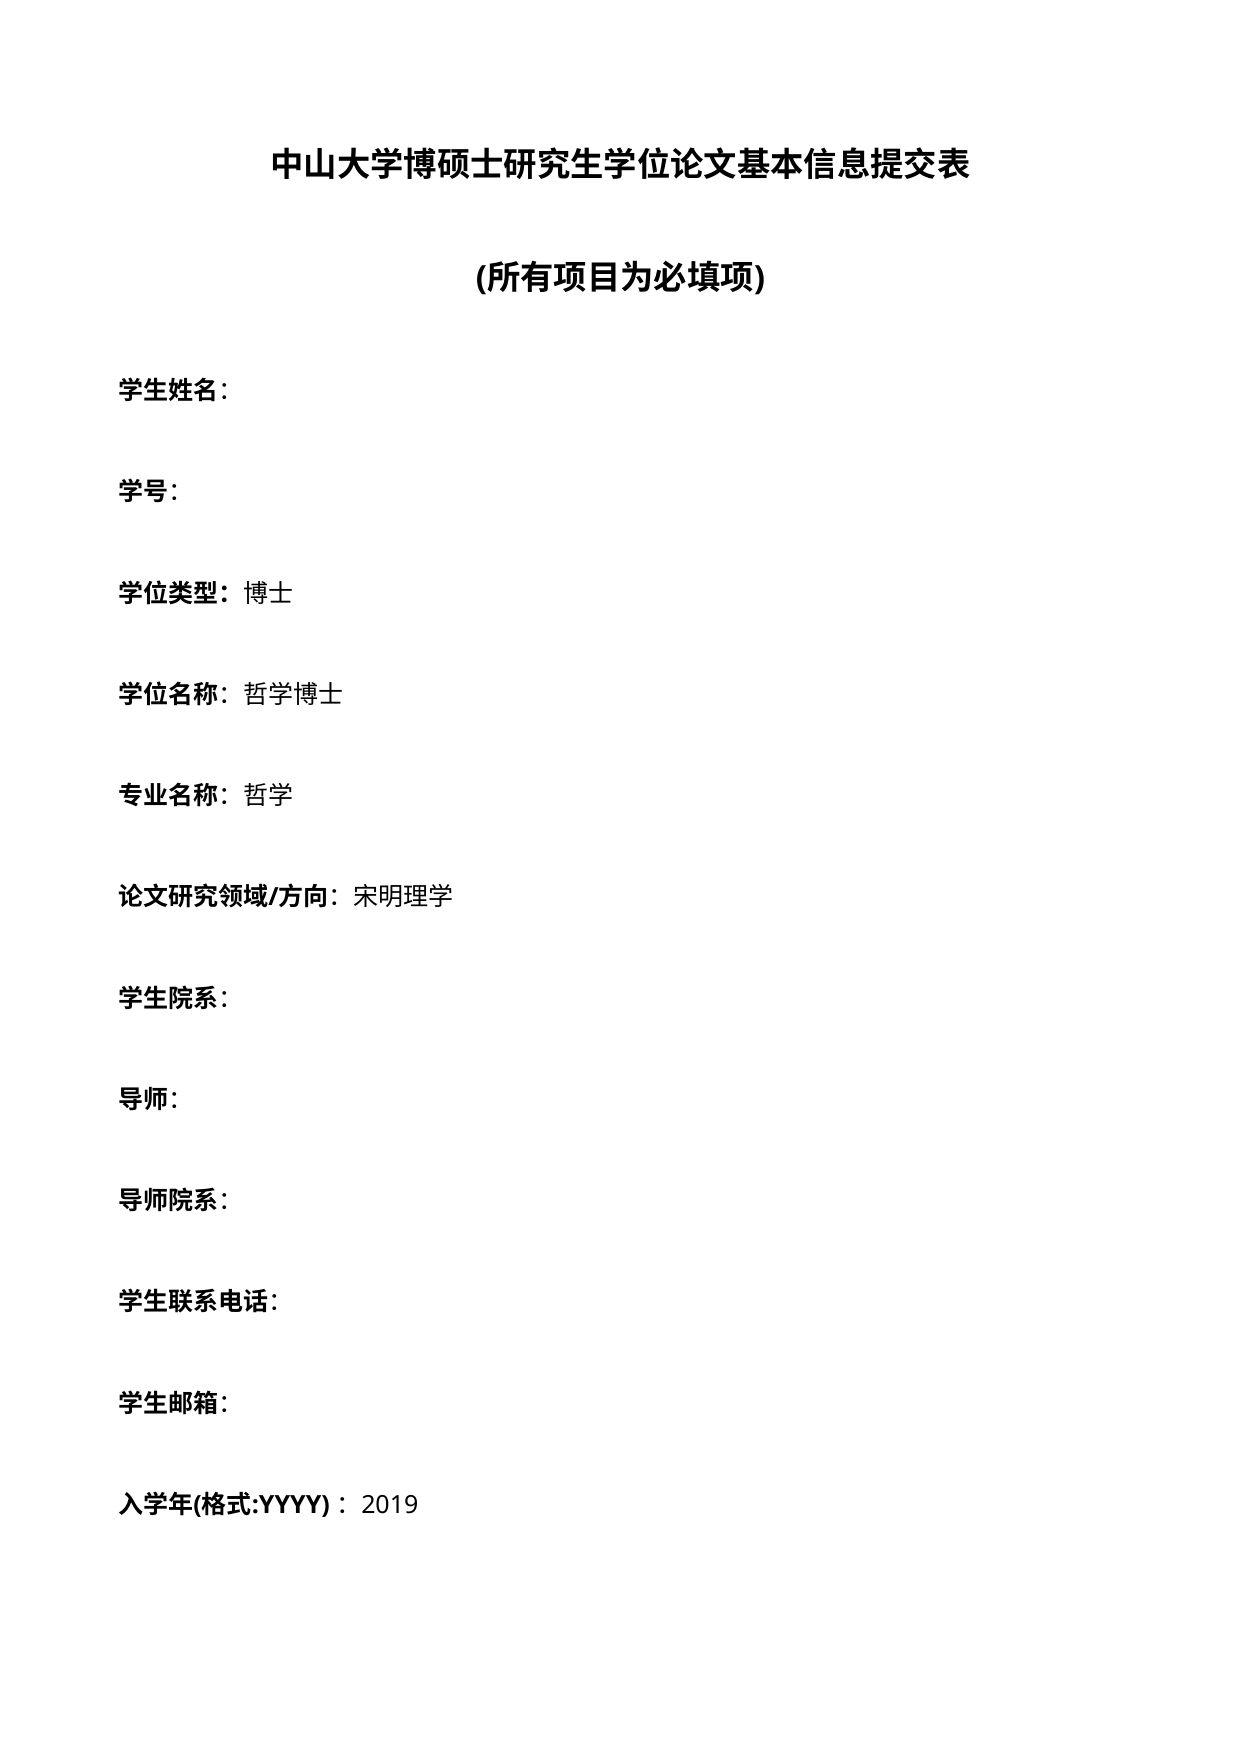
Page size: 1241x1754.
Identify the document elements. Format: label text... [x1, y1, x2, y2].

text (所有项目为必填项) [118, 243, 1122, 308]
text 学号： [118, 457, 1122, 522]
text 学位类型：博士 [118, 559, 1122, 624]
text 入学年(格式:YYYY) ：2019 [118, 1470, 1122, 1535]
text 导师： [118, 1065, 1122, 1130]
text 学生联系电话： [118, 1267, 1122, 1332]
text 学生姓名： [118, 356, 1122, 421]
text 导师院系： [118, 1166, 1122, 1231]
text 中山大学博硕士研究生学位论文基本信息提交表 [118, 129, 1122, 194]
text 学生院系： [118, 964, 1122, 1029]
text 论文研究领域/方向：宋明理学 [118, 862, 1122, 927]
text 学生邮箱： [118, 1369, 1122, 1434]
text 专业名称：哲学 [118, 761, 1122, 826]
text 学位名称：哲学博士 [118, 660, 1122, 725]
